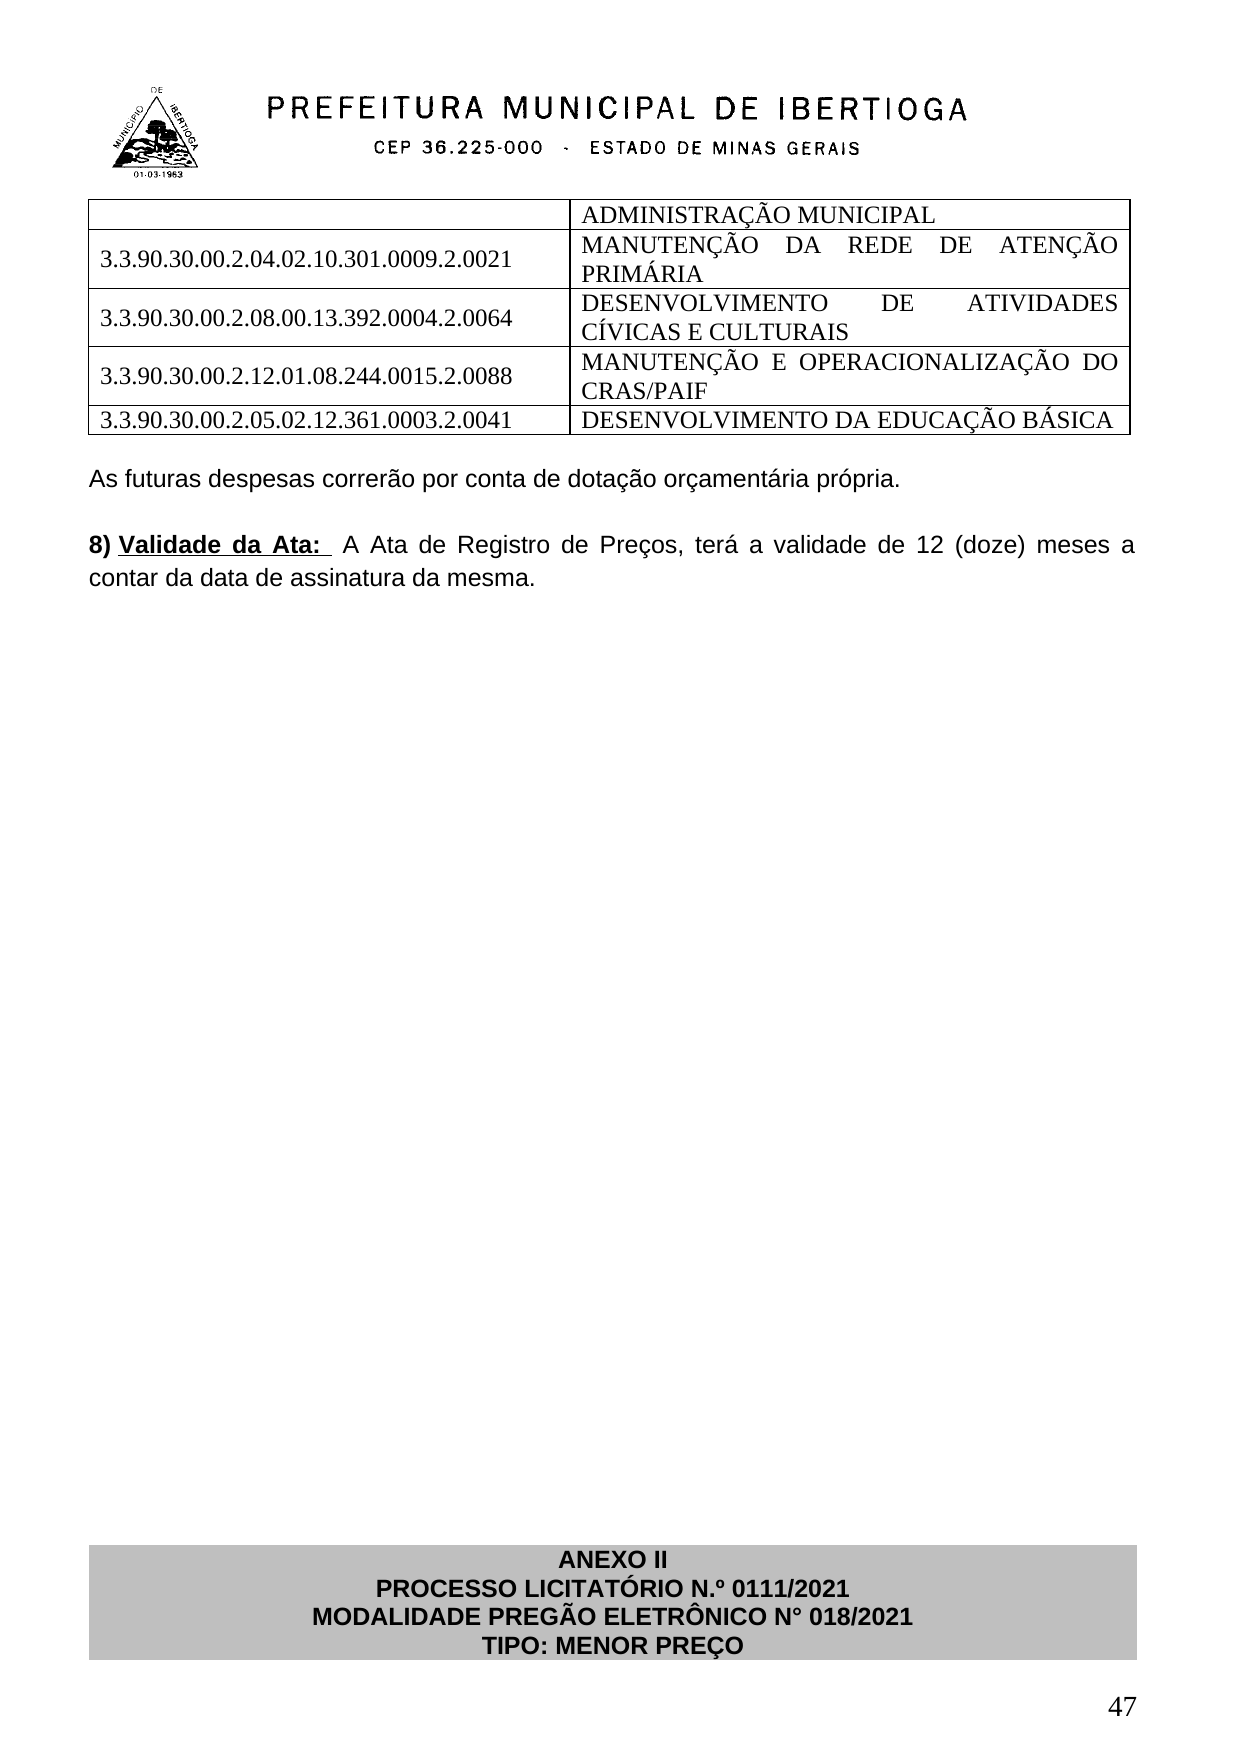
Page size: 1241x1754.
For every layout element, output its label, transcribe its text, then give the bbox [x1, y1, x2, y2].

text PROCESSO LICITATÓRIO N.º 0111/2021 [89, 1574, 1137, 1602]
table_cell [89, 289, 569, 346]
list Validade da Ata: A Ata de Registro de Preços, terá a validade de 12 (doze) meses a contar da data de assinatura da mesma. [89, 530, 1137, 592]
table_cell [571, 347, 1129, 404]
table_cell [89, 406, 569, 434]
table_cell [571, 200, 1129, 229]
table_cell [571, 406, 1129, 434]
text MODALIDADE PREGÃO ELETRÔNICO N° 018/2021 [89, 1602, 1137, 1631]
text ANEXO II [89, 1545, 1137, 1574]
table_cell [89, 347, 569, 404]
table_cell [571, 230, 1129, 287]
text TIPO: MENOR PREÇO [89, 1631, 1137, 1660]
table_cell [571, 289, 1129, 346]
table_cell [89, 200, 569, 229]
text As futuras despesas correrão por conta de dotação orçamentária própria. [89, 464, 1137, 493]
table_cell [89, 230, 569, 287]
